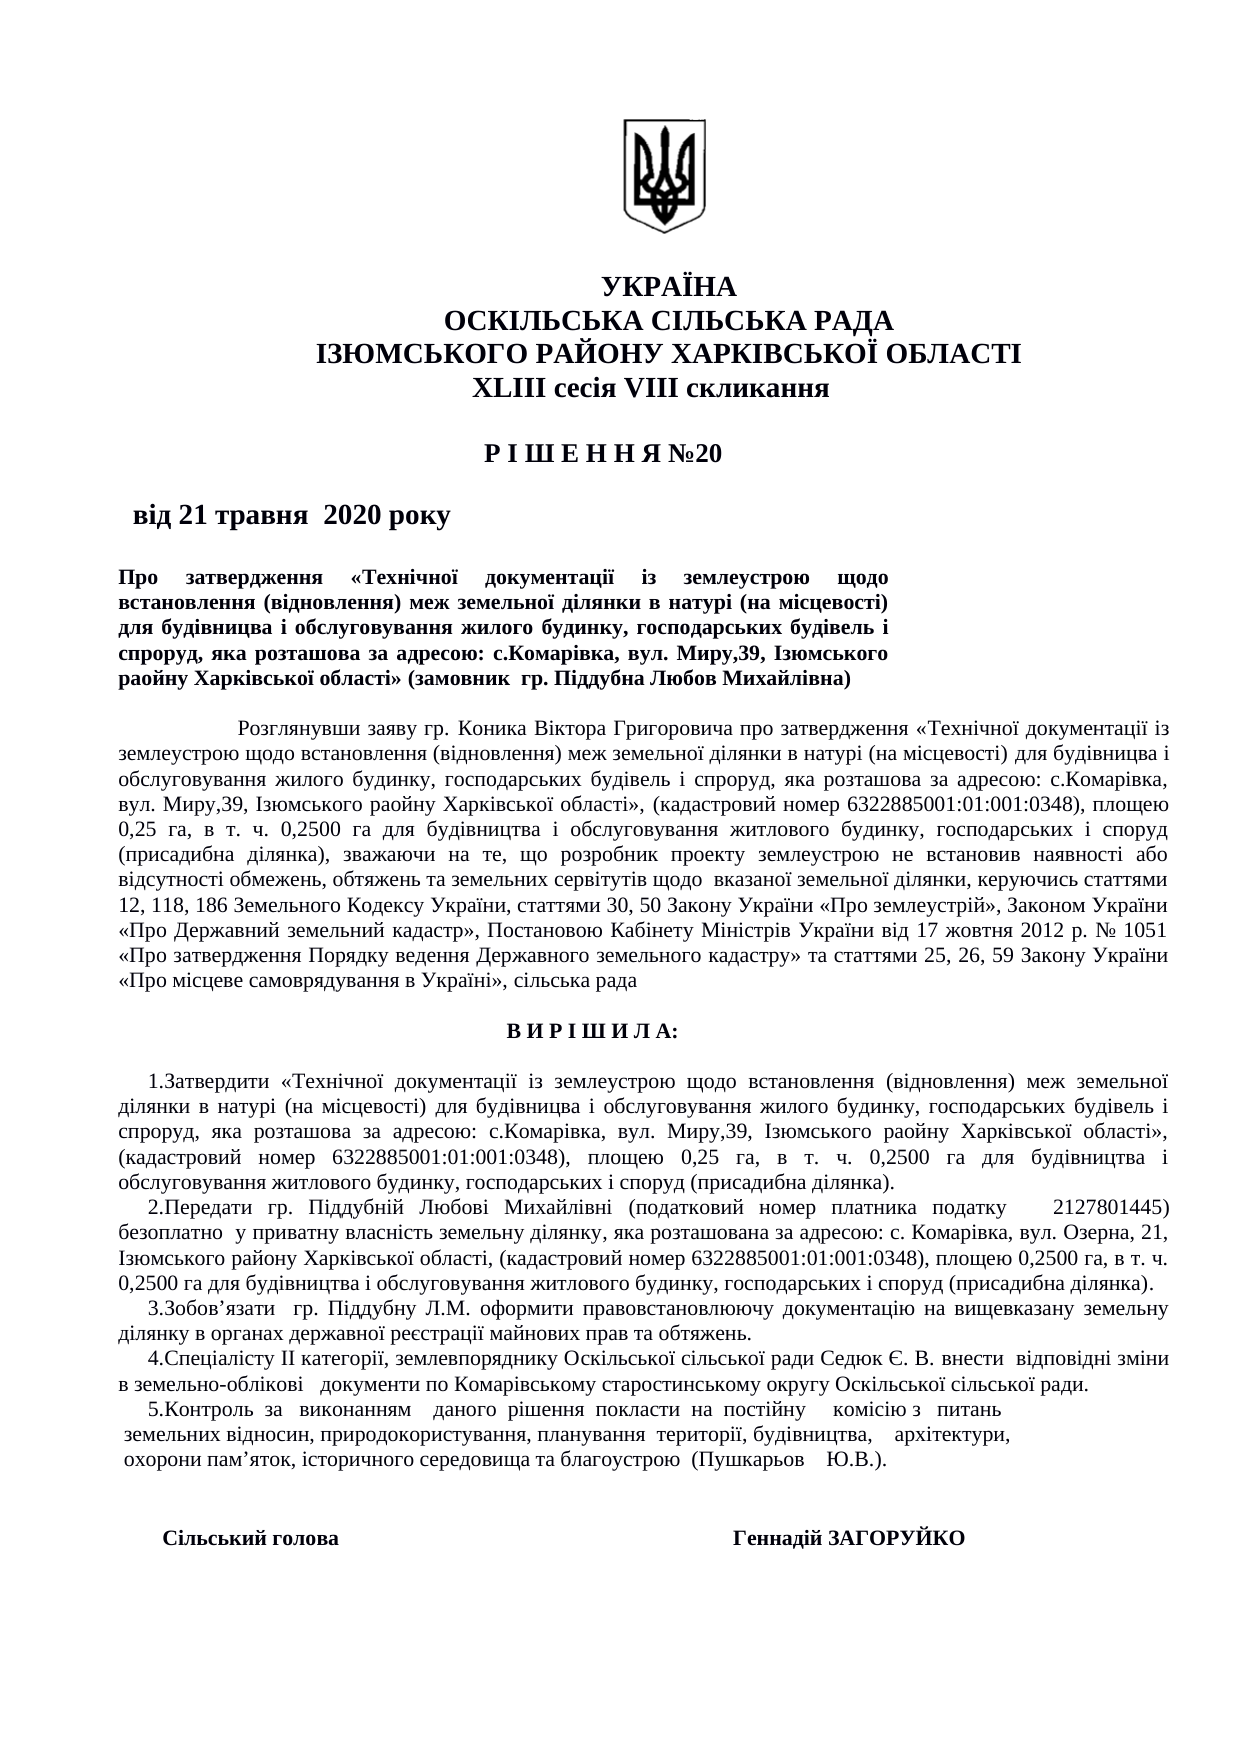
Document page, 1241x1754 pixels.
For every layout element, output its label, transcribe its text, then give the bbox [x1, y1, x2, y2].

text 2.Передати гр. Піддубній Любові Михайлівні (податковий номер платника податку 2127801445) безоплатно у приватну власність земельну ділянку, яка розташована за адресою: с. Комарівка, вул. Озерна, 21, Ізюмського району Харківської області, (кадастровий номер 6322885001:01:001:0348), площею 0,2500 га, в т. ч. 0,2500 га для будівництва і обслуговування житлового будинку, господарських і споруд (присадибна ділянка). [118, 1194, 1170, 1295]
text Про затвердження «Технічної документації із землеустрою щодо встановлення (відновлення) меж земельної ділянки в натурі (на місцевості) для будівницва і обслуговування жилого будинку, господарських будівель і спроруд, яка розташова за адресою: с.Комарівка, вул. Миру,39, Ізюмського раойну Харківської області» (замовник гр. Піддубна Любов Михайлівна) [118, 564, 889, 690]
text земельних відносин, природокористування, планування території, будівництва, архітектури, [118, 1421, 1170, 1446]
text Р І Ш Е Н Н Я №20 [132, 437, 1170, 468]
text охорони пам’яток, історичного середовища та благоустрою (Пушкарьов Ю.В.). [118, 1446, 1170, 1471]
text 3.Зобов’язати гр. Піддубну Л.М. оформити правовстановлюючу документацію на вищевказану земельну ділянку в органах державної реєстрації майнових прав та обтяжень. [118, 1295, 1170, 1345]
text 5.Контроль за виконанням даного рішення покласти на постійну комісію з питань [118, 1396, 1170, 1421]
text Розглянувши заяву гр. Коника Віктора Григоровича про затвердження «Технічної документації із землеустрою щодо встановлення (відновлення) меж земельної ділянки в натурі (на місцевості) для будівницва і обслуговування жилого будинку, господарських будівель і спроруд, яка розташова за адресою: с.Комарівка, вул. Миру,39, Ізюмського раойну Харківської області», (кадастровий номер 6322885001:01:001:0348), площею 0,25 га, в т. ч. 0,2500 га для будівництва і обслуговування житлового будинку, господарських і споруд (присадибна ділянка), зважаючи на те, що розробник проекту землеустрою не встановив наявності або відсутності обмежень, обтяжень та земельних сервітутів щодо вказаної земельної ділянки, керуючись статтями 12, 118, 186 Земельного Кодексу України, статтями 30, 50 Закону України «Про землеустрій», Законом України «Про Державний земельний кадастр», Постановою Кабінету Міністрів України від 17 жовтня 2012 р. № 1051 «Про затвердження Порядку ведення Державного земельного кадастру» та статтями 25, 26, 59 Закону України «Про місцеве самоврядування в Україні», сільська рада [118, 715, 1170, 992]
picture [586, 118, 751, 270]
text від 21 травня 2020 року [118, 497, 1170, 530]
text УКРАЇНА [168, 269, 1170, 303]
text 4.Спеціалісту ІІ категорії, землевпоряднику Оскільської сільської ради Седюк Є. В. внести відповідні зміни в земельно-облікові документи по Комарівському старостинському округу Оскільської сільської ради. [118, 1345, 1170, 1396]
text 1.Затвердити «Технічної документації із землеустрою щодо встановлення (відновлення) меж земельної ділянки в натурі (на місцевості) для будівницва і обслуговування жилого будинку, господарських будівель і спроруд, яка розташова за адресою: с.Комарівка, вул. Миру,39, Ізюмського раойну Харківської області», (кадастровий номер 6322885001:01:001:0348), площею 0,25 га, в т. ч. 0,2500 га для будівництва і обслуговування житлового будинку, господарських і споруд (присадибна ділянка). [118, 1068, 1170, 1194]
text XLIII сесія VІІІ скликання [132, 370, 1170, 403]
text Сільський голова Геннадій ЗАГОРУЙКО [118, 1525, 1170, 1551]
text ІЗЮМСЬКОГО РАЙОНУ ХАРКІВСЬКОЇ ОБЛАСТІ [168, 336, 1170, 370]
text ОСКІЛЬСЬКА СІЛЬСЬКА РАДА [168, 303, 1170, 336]
text В И Р І Ш И Л А: [118, 1018, 1170, 1043]
